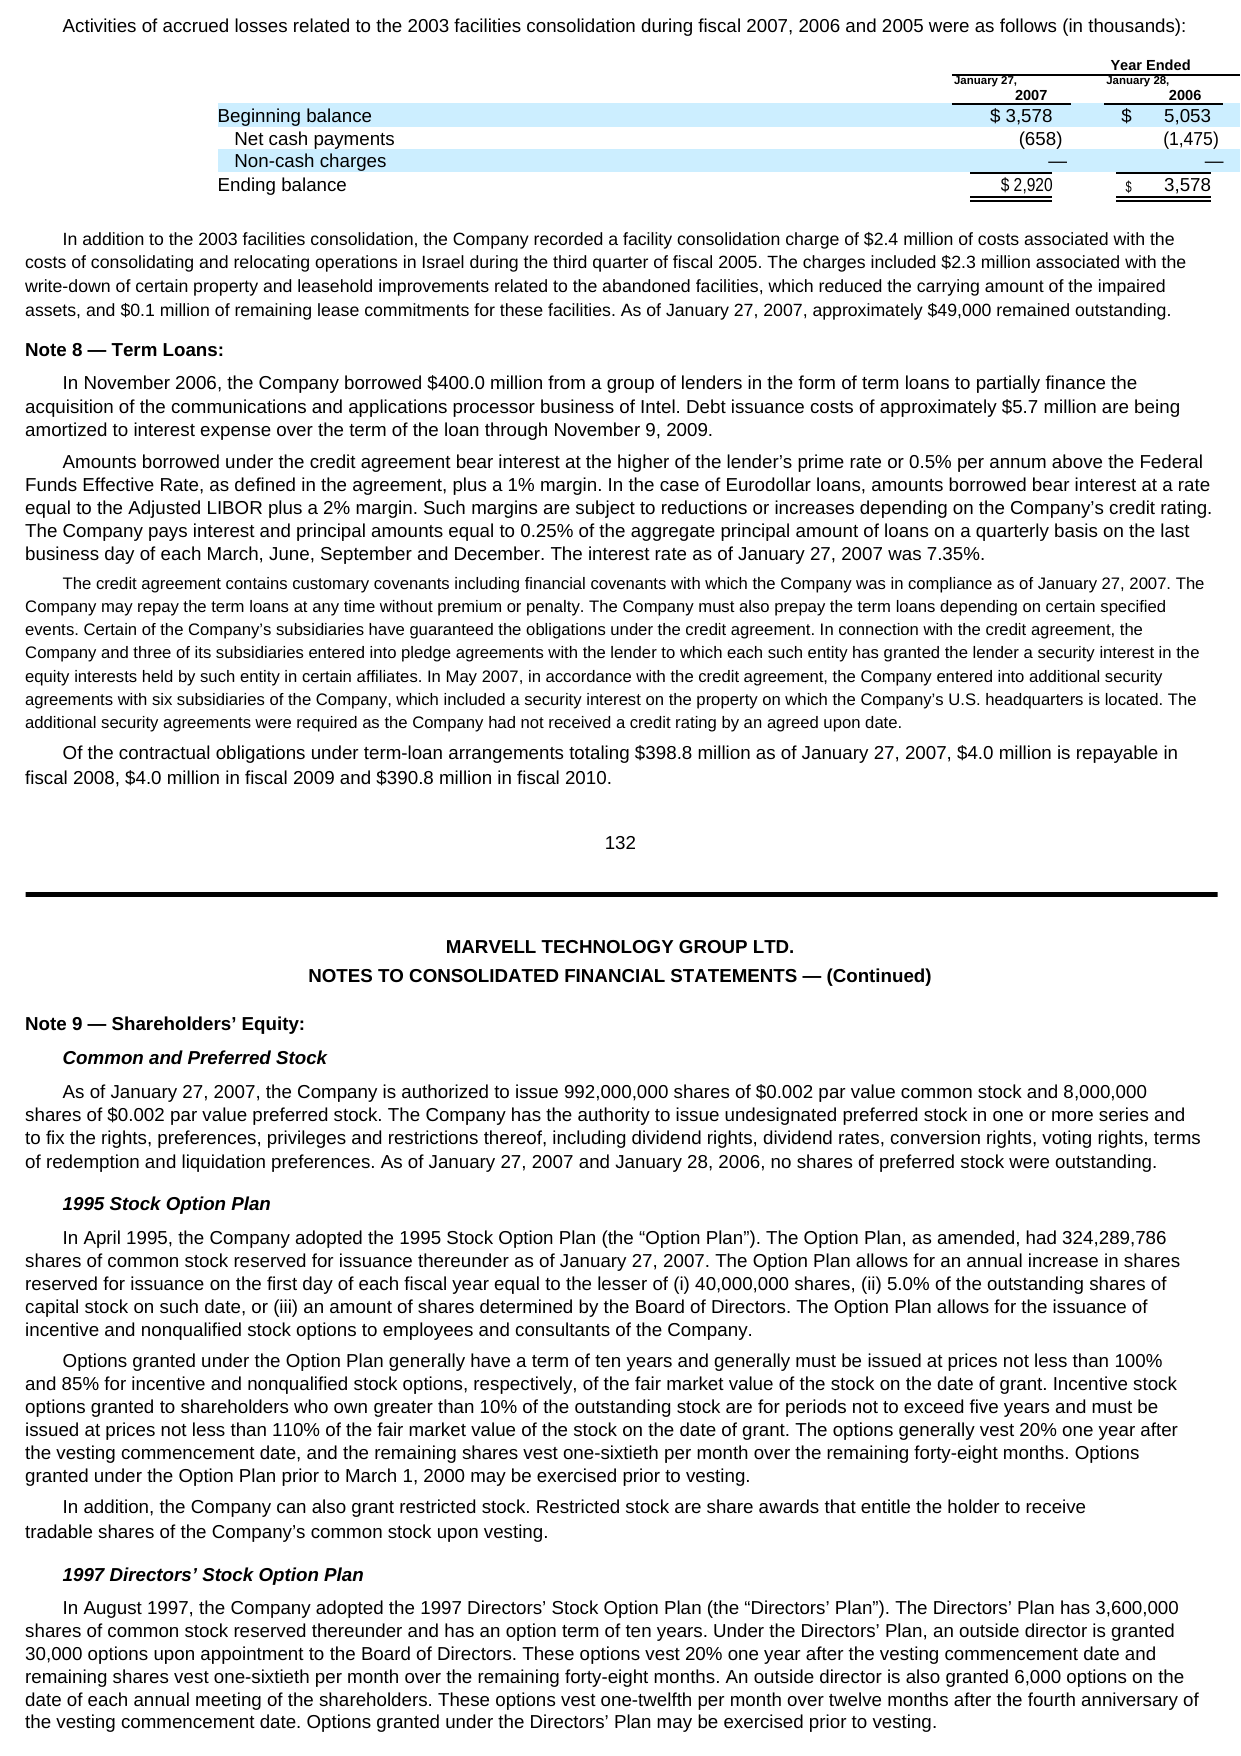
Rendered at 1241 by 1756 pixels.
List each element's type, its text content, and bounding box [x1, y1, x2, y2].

text In August 1997, the Company adopted the 1997 Directors’ Stock Option Plan (the “Directors’ Plan”). The Directors’ Plan has 3,600,000 shares of common stock reserved thereunder and has an option term of ten years. Under the Directors’ Plan, an outside director is granted 30,000 options upon appointment to the Board of Directors. These options vest 20% one year after the vesting commencement date and remaining shares vest one-sixtieth per month over the remaining forty-eight months. An outside director is also granted 6,000 options on the date of each annual meeting of the shareholders. These options vest one-twelfth per month over twelve months after the fourth anniversary of the vesting commencement date. Options granted under the Directors’ Plan may be exercised prior to vesting. [25, 1597, 1207, 1733]
text In addition to the 2003 facilities consolidation, the Company recorded a facility consolidation charge of $2.4 million of costs associated with the costs of consolidating and relocating operations in Israel during the third quarter of fiscal 2005. The charges included $2.3 million associated with the write-down of certain property and leasehold improvements related to the abandoned facilities, which reduced the carrying amount of the impaired assets, and $0.1 million of remaining lease commitments for these facilities. As of January 27, 2007, approximately $49,000 remained outstanding. [25, 228, 1209, 320]
text As of January 27, 2007, the Company is authorized to issue 992,000,000 shares of $0.002 par value common stock and 8,000,000 shares of $0.002 par value preferred stock. The Company has the authority to issue undesignated preferred stock in one or more series and to fix the rights, preferences, privileges and restrictions thereof, including dividend rights, dividend rates, conversion rights, voting rights, terms of redemption and liquidation preferences. As of January 27, 2007 and January 28, 2006, no shares of preferred stock were outstanding. [25, 1081, 1205, 1172]
text Common and Preferred Stock [62, 1047, 1213, 1068]
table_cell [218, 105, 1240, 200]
text Note 8 — Term Loans: [25, 339, 1213, 361]
text MARVELL TECHNOLOGY GROUP LTD. [25, 935, 1215, 957]
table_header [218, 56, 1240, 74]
text In addition, the Company can also grant restricted stock. Restricted stock are share awards that entitle the holder to receive tradable shares of the Company’s common stock upon vesting. [25, 1496, 1149, 1542]
text The credit agreement contains customary covenants including financial covenants with which the Company was in compliance as of January 27, 2007. The Company may repay the term loans at any time without premium or penalty. The Company must also prepay the term loans depending on certain specified events. Certain of the Company’s subsidiaries have guaranteed the obligations under the credit agreement. In connection with the credit agreement, the Company and three of its subsidiaries entered into pledge agreements with the lender to which each such entity has granted the lender a security interest in the equity interests held by such entity in certain affiliates. In May 2007, in accordance with the credit agreement, the Company entered into additional security agreements with six subsidiaries of the Company, which included a security interest on the property on which the Company’s U.S. headquarters is located. The additional security agreements were required as the Company had not received a credit rating by an agreed upon date. [25, 574, 1213, 732]
text Amounts borrowed under the credit agreement bear interest at the higher of the lender’s prime rate or 0.5% per annum above the Federal Funds Effective Rate, as defined in the agreement, plus a 1% margin. In the case of Eurodollar loans, amounts borrowed bear interest at a rate equal to the Adjusted LIBOR plus a 2% margin. Such margins are subject to reductions or increases depending on the Company’s credit rating. The Company pays interest and principal amounts equal to 0.25% of the aggregate principal amount of loans on a quarterly basis on the last business day of each March, June, September and December. The interest rate as of January 27, 2007 was 7.35%. [25, 450, 1213, 564]
text Options granted under the Option Plan generally have a term of ten years and generally must be issued at prices not less than 100% and 85% for incentive and nonqualified stock options, respectively, of the fair market value of the stock on the date of grant. Incentive stock options granted to shareholders who own greater than 10% of the outstanding stock are for periods not to exceed five years and must be issued at prices not less than 110% of the fair market value of the stock on the date of grant. The options generally vest 20% one year after the vesting commencement date, and the remaining shares vest one-sixtieth per month over the remaining forty-eight months. Options granted under the Option Plan prior to March 1, 2000 may be exercised prior to vesting. [25, 1350, 1190, 1486]
text NOTES TO CONSOLIDATED FINANCIAL STATEMENTS — (Continued) [25, 965, 1215, 987]
text Of the contractual obligations under term-loan arrangements totaling $398.8 million as of January 27, 2007, $4.0 million is repayable in fiscal 2008, $4.0 million in fiscal 2009 and $390.8 million in fiscal 2010. [25, 742, 1213, 788]
picture [25, 892, 1218, 897]
text Note 9 — Shareholders’ Equity: [25, 1013, 1213, 1034]
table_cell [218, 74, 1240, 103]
text 1997 Directors’ Stock Option Plan [62, 1563, 1213, 1585]
text In November 2006, the Company borrowed $400.0 million from a group of lenders in the form of term loans to partially finance the acquisition of the communications and applications processor business of Intel. Debt issuance costs of approximately $5.7 million are being amortized to interest expense over the term of the loan through November 9, 2009. [25, 372, 1203, 441]
text Activities of accrued losses related to the 2003 facilities consolidation during fiscal 2007, 2006 and 2005 were as follows (in thousands): [62, 14, 1213, 36]
text 1995 Stock Option Plan [62, 1193, 1213, 1215]
text 132 [25, 832, 1215, 853]
text In April 1995, the Company adopted the 1995 Stock Option Plan (the “Option Plan”). The Option Plan, as amended, had 324,289,786 shares of common stock reserved for issuance thereunder as of January 27, 2007. The Option Plan allows for an annual increase in shares reserved for issuance on the first day of each fiscal year equal to the lesser of (i) 40,000,000 shares, (ii) 5.0% of the outstanding shares of capital stock on such date, or (iii) an amount of shares determined by the Board of Directors. The Option Plan allows for the issuance of incentive and nonqualified stock options to employees and consultants of the Company. [25, 1227, 1211, 1341]
